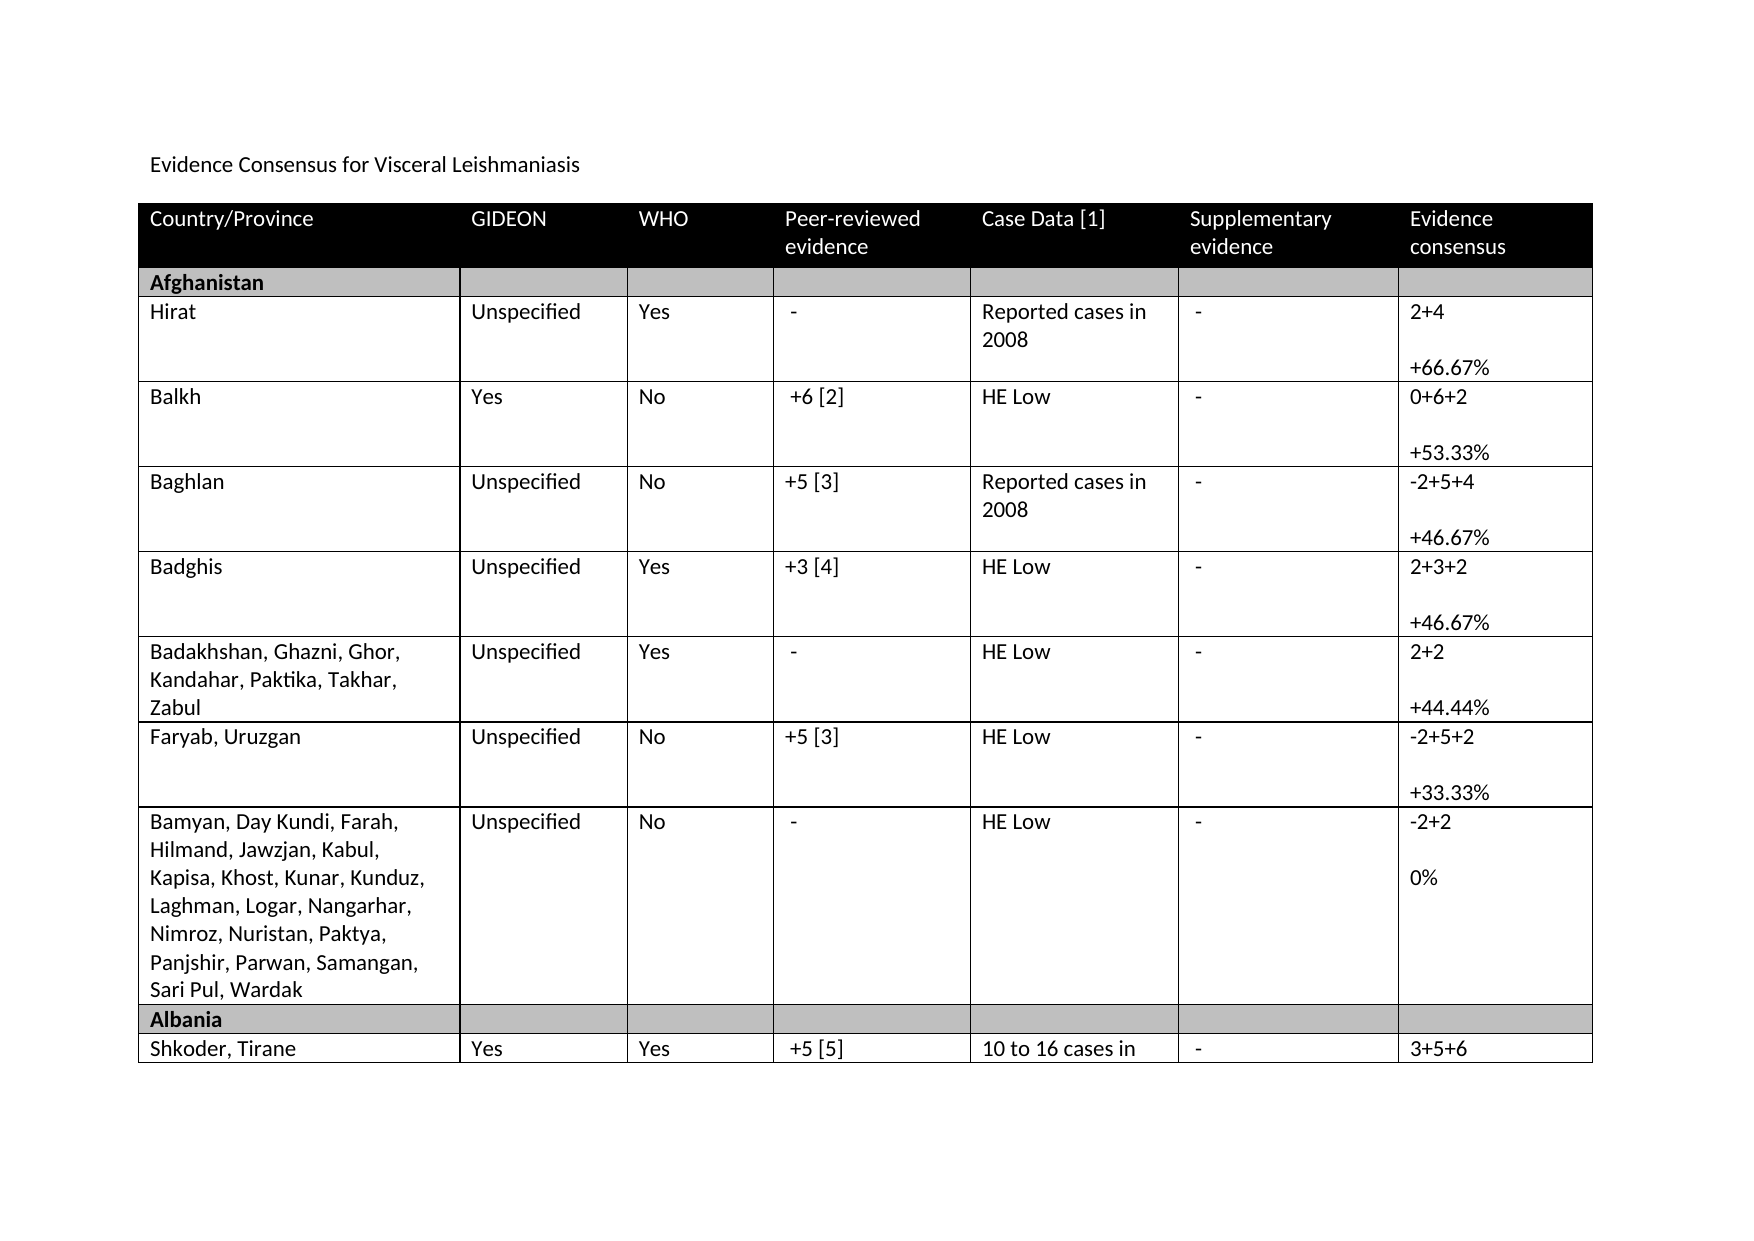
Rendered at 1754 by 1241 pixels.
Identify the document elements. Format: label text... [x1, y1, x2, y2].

table_cell Unspecified [461, 808, 627, 1004]
table_cell 0+6+2 +53.33% [1399, 382, 1592, 466]
table_cell [1179, 268, 1398, 296]
table_cell Reported cases in 2008 [971, 297, 1178, 381]
table_cell - [1179, 382, 1398, 466]
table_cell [971, 1034, 1178, 1062]
table_cell 2+2 +44.44% [1399, 637, 1592, 721]
table_cell - [1179, 552, 1398, 636]
table_cell Unspecified [461, 637, 627, 721]
table_cell [971, 268, 1178, 296]
table_cell Unspecified [461, 552, 627, 636]
table_cell Balkh [139, 382, 459, 466]
table_cell +5 [3] [774, 467, 970, 551]
table_cell +3 [4] [774, 552, 970, 636]
table_cell [1179, 1005, 1398, 1033]
table_cell +6 [2] [774, 382, 970, 466]
table_cell +5 [5] [774, 1034, 970, 1062]
table_header Evidence consensus [1399, 204, 1592, 267]
table_cell Unspecified [461, 297, 627, 381]
table_cell [971, 1005, 1178, 1033]
table_cell - [1179, 297, 1398, 381]
table_header Supplementary evidence [1179, 204, 1398, 267]
table_cell [1399, 1005, 1592, 1033]
table_cell Bamyan, Day Kundi, Farah, Hilmand, Jawzjan, Kabul, Kapisa, Khost, Kunar, Kunduz, Laghman, Logar, Nangarhar, Nimroz, Nuristan, Paktya, Panjshir, Parwan, Samangan, Sari Pul, Wardak [139, 808, 459, 1004]
table_cell No [628, 723, 773, 806]
table_cell - [774, 297, 970, 381]
table_cell Shkoder, Tirane [139, 1034, 459, 1062]
table_cell - [1179, 637, 1398, 721]
table_cell -2+5+2 +33.33% [1399, 723, 1592, 806]
table_cell - [1179, 467, 1398, 551]
table_cell -2+5+4 +46.67% [1399, 467, 1592, 551]
table_cell [1399, 268, 1592, 296]
table_cell HE Low [971, 723, 1178, 806]
table_cell Yes [461, 382, 627, 466]
table_cell Faryab, Uruzgan [139, 723, 459, 806]
table_cell - [774, 808, 970, 1004]
table_cell -2+2 0% [1399, 808, 1592, 1004]
table_cell - [1179, 808, 1398, 1004]
table_cell - [1179, 723, 1398, 806]
text Evidence Consensus for Visceral Leishmaniasis [150, 150, 1604, 178]
table_cell Baghlan [139, 467, 459, 551]
table_header Peer-reviewed evidence [774, 204, 970, 267]
table_cell HE Low [971, 808, 1178, 1004]
table_cell Afghanistan [139, 268, 459, 296]
table_cell Yes [628, 637, 773, 721]
table_header WHO [628, 204, 773, 267]
table_cell Badakhshan, Ghazni, Ghor, Kandahar, Paktika, Takhar, Zabul [139, 637, 459, 721]
table_cell [628, 268, 773, 296]
table_cell HE Low [971, 552, 1178, 636]
table_cell Albania [139, 1005, 459, 1033]
table_header Case Data [1] [971, 204, 1178, 267]
table_cell No [628, 382, 773, 466]
table_cell [774, 268, 970, 296]
table_cell +5 [3] [774, 723, 970, 806]
table_cell Yes [628, 297, 773, 381]
table_cell 3+5+6 +93.33% [1399, 1034, 1592, 1062]
table_header GIDEON [461, 204, 627, 267]
table_header Country/Province [139, 204, 459, 267]
table_cell Yes [628, 1034, 773, 1062]
table_cell Unspecified [461, 467, 627, 551]
table_cell [461, 268, 627, 296]
table_cell HE Low [971, 382, 1178, 466]
table_cell [774, 1005, 970, 1033]
table_cell Badghis [139, 552, 459, 636]
table_cell Yes [461, 1034, 627, 1062]
table_cell [628, 1005, 773, 1033]
table_cell - [774, 637, 970, 721]
table_cell Yes [628, 552, 773, 636]
table_cell Reported cases in 2008 [971, 467, 1178, 551]
table_cell 2+4 +66.67% [1399, 297, 1592, 381]
table_cell 2+3+2 +46.67% [1399, 552, 1592, 636]
table_cell [461, 1005, 627, 1033]
table_cell Hirat [139, 297, 459, 381]
table_cell - [1179, 1034, 1398, 1062]
table_cell HE Low [971, 637, 1178, 721]
table_cell No [628, 467, 773, 551]
table_cell No [628, 808, 773, 1004]
table_cell Unspecified [461, 723, 627, 806]
